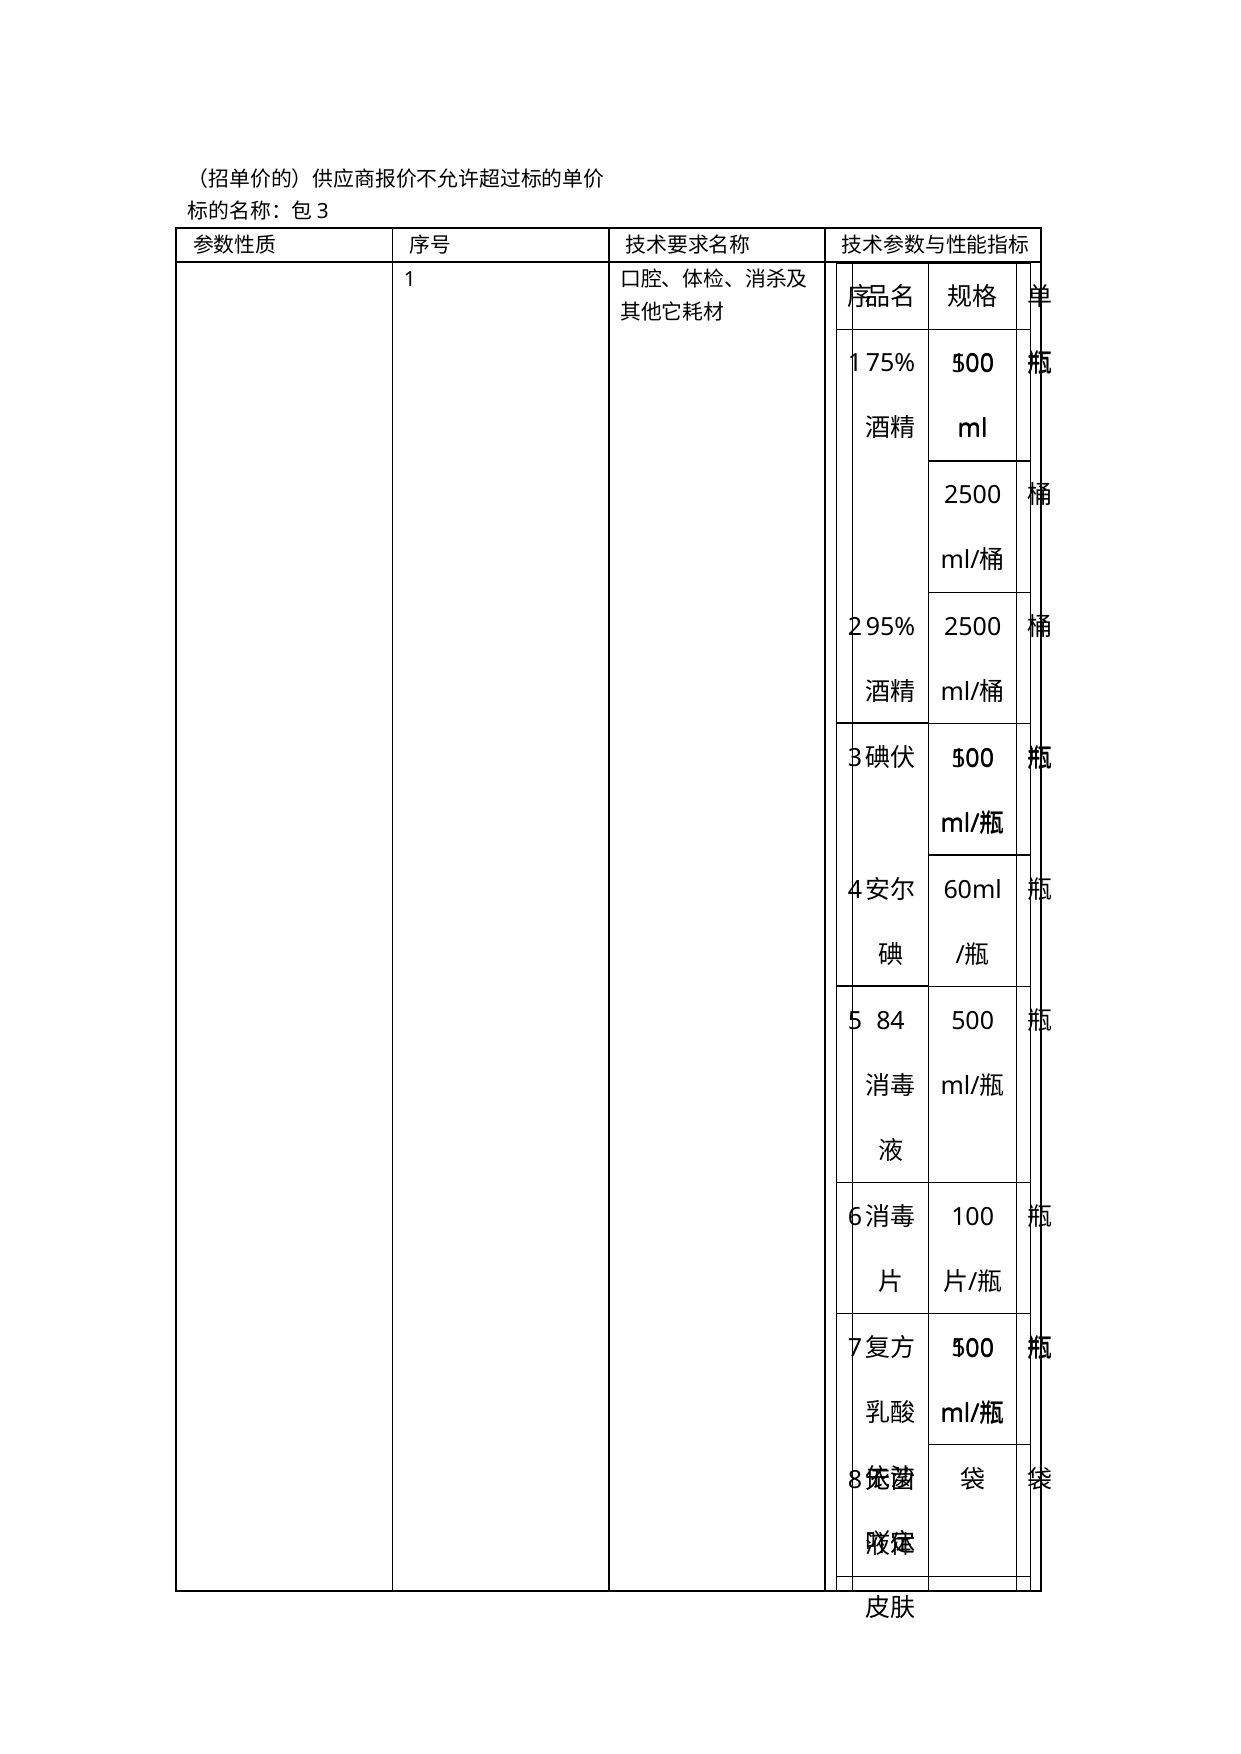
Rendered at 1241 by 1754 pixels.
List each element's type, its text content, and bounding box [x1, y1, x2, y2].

table_cell [853, 724, 928, 985]
table_cell [853, 1577, 928, 1590]
table_cell [929, 1445, 1016, 1576]
table_header 序号 [393, 229, 608, 261]
table_cell [853, 1314, 928, 1576]
table_cell 1 [393, 263, 608, 1590]
table_cell [929, 330, 1016, 460]
table_cell [929, 1577, 1016, 1590]
table_header 技术要求名称 [610, 229, 824, 261]
table_cell [1031, 263, 1040, 288]
table_cell [853, 264, 928, 329]
table_cell [837, 264, 852, 329]
table_cell [826, 263, 836, 1590]
table_cell [929, 1314, 1016, 1444]
table_cell [1017, 724, 1030, 854]
table_cell [853, 987, 928, 1182]
text 标的名称：包3 [187, 194, 1053, 227]
table_cell [837, 330, 852, 722]
table_cell [929, 462, 1016, 592]
table_cell [929, 593, 1016, 723]
table_cell [1017, 987, 1030, 1182]
text （招单价的）供应商报价不允许超过标的单价 [187, 162, 1053, 194]
table_cell [1017, 856, 1030, 986]
table_cell [1017, 1314, 1030, 1444]
table_cell [1031, 1485, 1040, 1590]
table_cell [1017, 462, 1030, 592]
table_cell [929, 987, 1016, 1182]
table_cell [837, 987, 852, 1182]
table_cell [177, 263, 392, 1590]
table_cell [853, 330, 928, 722]
table_cell [1017, 1183, 1030, 1313]
table_cell [853, 1183, 928, 1313]
table_cell 口腔、体检、消杀及其他它耗材 [610, 263, 824, 1590]
table_header 参数性质 [177, 229, 392, 261]
table_cell [837, 1183, 852, 1313]
table_cell [1031, 303, 1040, 1479]
table_cell [837, 1577, 852, 1590]
table_cell [929, 856, 1016, 986]
table_cell [929, 1183, 1016, 1313]
table_cell [1017, 1445, 1030, 1576]
table_cell [873, 287, 883, 292]
table_cell [837, 724, 852, 985]
table_cell [929, 264, 1016, 329]
table_cell [1017, 330, 1030, 460]
table_header 技术参数与性能指标 [826, 229, 1040, 261]
table_cell [837, 1314, 852, 1576]
table_cell [1017, 1577, 1030, 1590]
table_cell [1017, 593, 1030, 723]
table_cell [929, 724, 1016, 854]
table_cell [1017, 264, 1030, 329]
